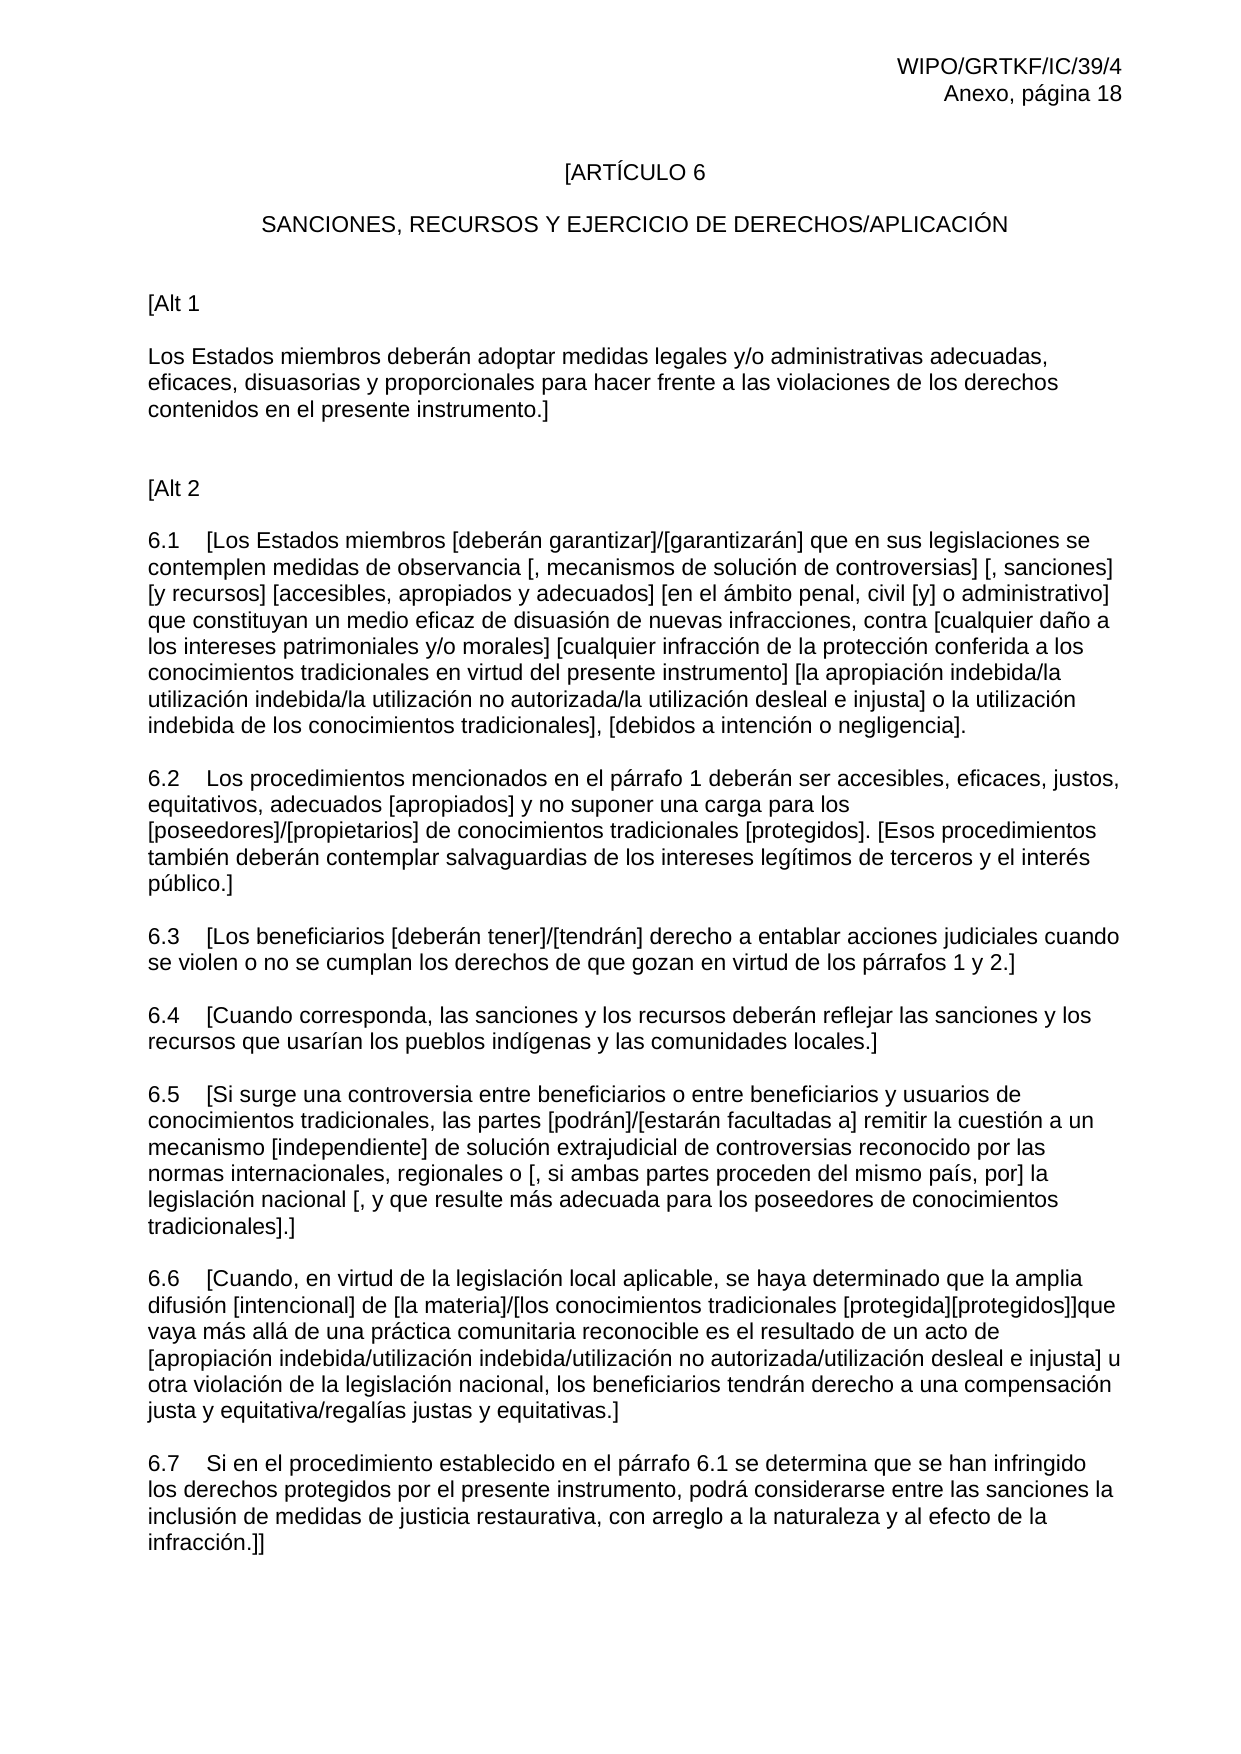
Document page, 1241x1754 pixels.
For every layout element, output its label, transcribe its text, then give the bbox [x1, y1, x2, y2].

text 6.4 [Cuando corresponda, las sanciones y los recursos deberán reflejar las sanciones y los recursos que usarían los pueblos indígenas y las comunidades locales.] [148, 1002, 1122, 1054]
text [ARTÍCULO 6 [148, 158, 1122, 185]
text [Alt 1 [148, 290, 1122, 317]
text 6.3 [Los beneficiarios [deberán tener]/[tendrán] derecho a entablar acciones judiciales cuando se violen o no se cumplan los derechos de que gozan en virtud de los párrafos 1 y 2.] [148, 923, 1122, 976]
text 6.2 Los procedimientos mencionados en el párrafo 1 deberán ser accesibles, eficaces, justos, equitativos, adecuados [apropiados] y no suponer una carga para los [poseedores]/[propietarios] de conocimientos tradicionales [protegidos]. [Esos procedimientos también deberán contemplar salvaguardias de los intereses legítimos de terceros y el interés público.] [148, 765, 1122, 896]
text 6.5 [Si surge una controversia entre beneficiarios o entre beneficiarios y usuarios de conocimientos tradicionales, las partes [podrán]/[estarán facultadas a] remitir la cuestión a un mecanismo [independiente] de solución extrajudicial de controversias reconocido por las normas internacionales, regionales o [, si ambas partes proceden del mismo país, por] la legislación nacional [, y que resulte más adecuada para los poseedores de conocimientos tradicionales].] [148, 1081, 1122, 1239]
text Los Estados miembros deberán adoptar medidas legales y/o administrativas adecuadas, eficaces, disuasorias y proporcionales para hacer frente a las violaciones de los derechos contenidos en el presente instrumento.] [148, 343, 1122, 422]
text [Alt 2 [148, 475, 1122, 501]
text 6.1 [Los Estados miembros [deberán garantizar]/[garantizarán] que en sus legislaciones se contemplen medidas de observancia [, mecanismos de solución de controversias] [, sanciones] [y recursos] [accesibles, apropiados y adecuados] [en el ámbito penal, civil [y] o administrativo] que constituyan un medio eficaz de disuasión de nuevas infracciones, contra [cualquier daño a los intereses patrimoniales y/o morales] [cualquier infracción de la protección conferida a los conocimientos tradicionales en virtud del presente instrumento] [la apropiación indebida/la utilización indebida/la utilización no autorizada/la utilización desleal e injusta] o la utilización indebida de los conocimientos tradicionales], [debidos a intención o negligencia]. [148, 527, 1122, 738]
text SANCIONES, RECURSOS Y EJERCICIO DE DERECHOS/APLICACIÓN [148, 211, 1122, 238]
text 6.7 Si en el procedimiento establecido en el párrafo 6.1 se determina que se han infringido los derechos protegidos por el presente instrumento, podrá considerarse entre las sanciones la inclusión de medidas de justicia restaurativa, con arreglo a la naturaleza y al efecto de la infracción.]] [148, 1450, 1122, 1555]
text 6.6 [Cuando, en virtud de la legislación local aplicable, se haya determinado que la amplia difusión [intencional] de [la materia]/[los conocimientos tradicionales [protegida][protegidos]]que vaya más allá de una práctica comunitaria reconocible es el resultado de un acto de [apropiación indebida/utilización indebida/utilización no autorizada/utilización desleal e injusta] u otra violación de la legislación nacional, los beneficiarios tendrán derecho a una compensación justa y equitativa/regalías justas y equitativas.] [148, 1265, 1122, 1423]
